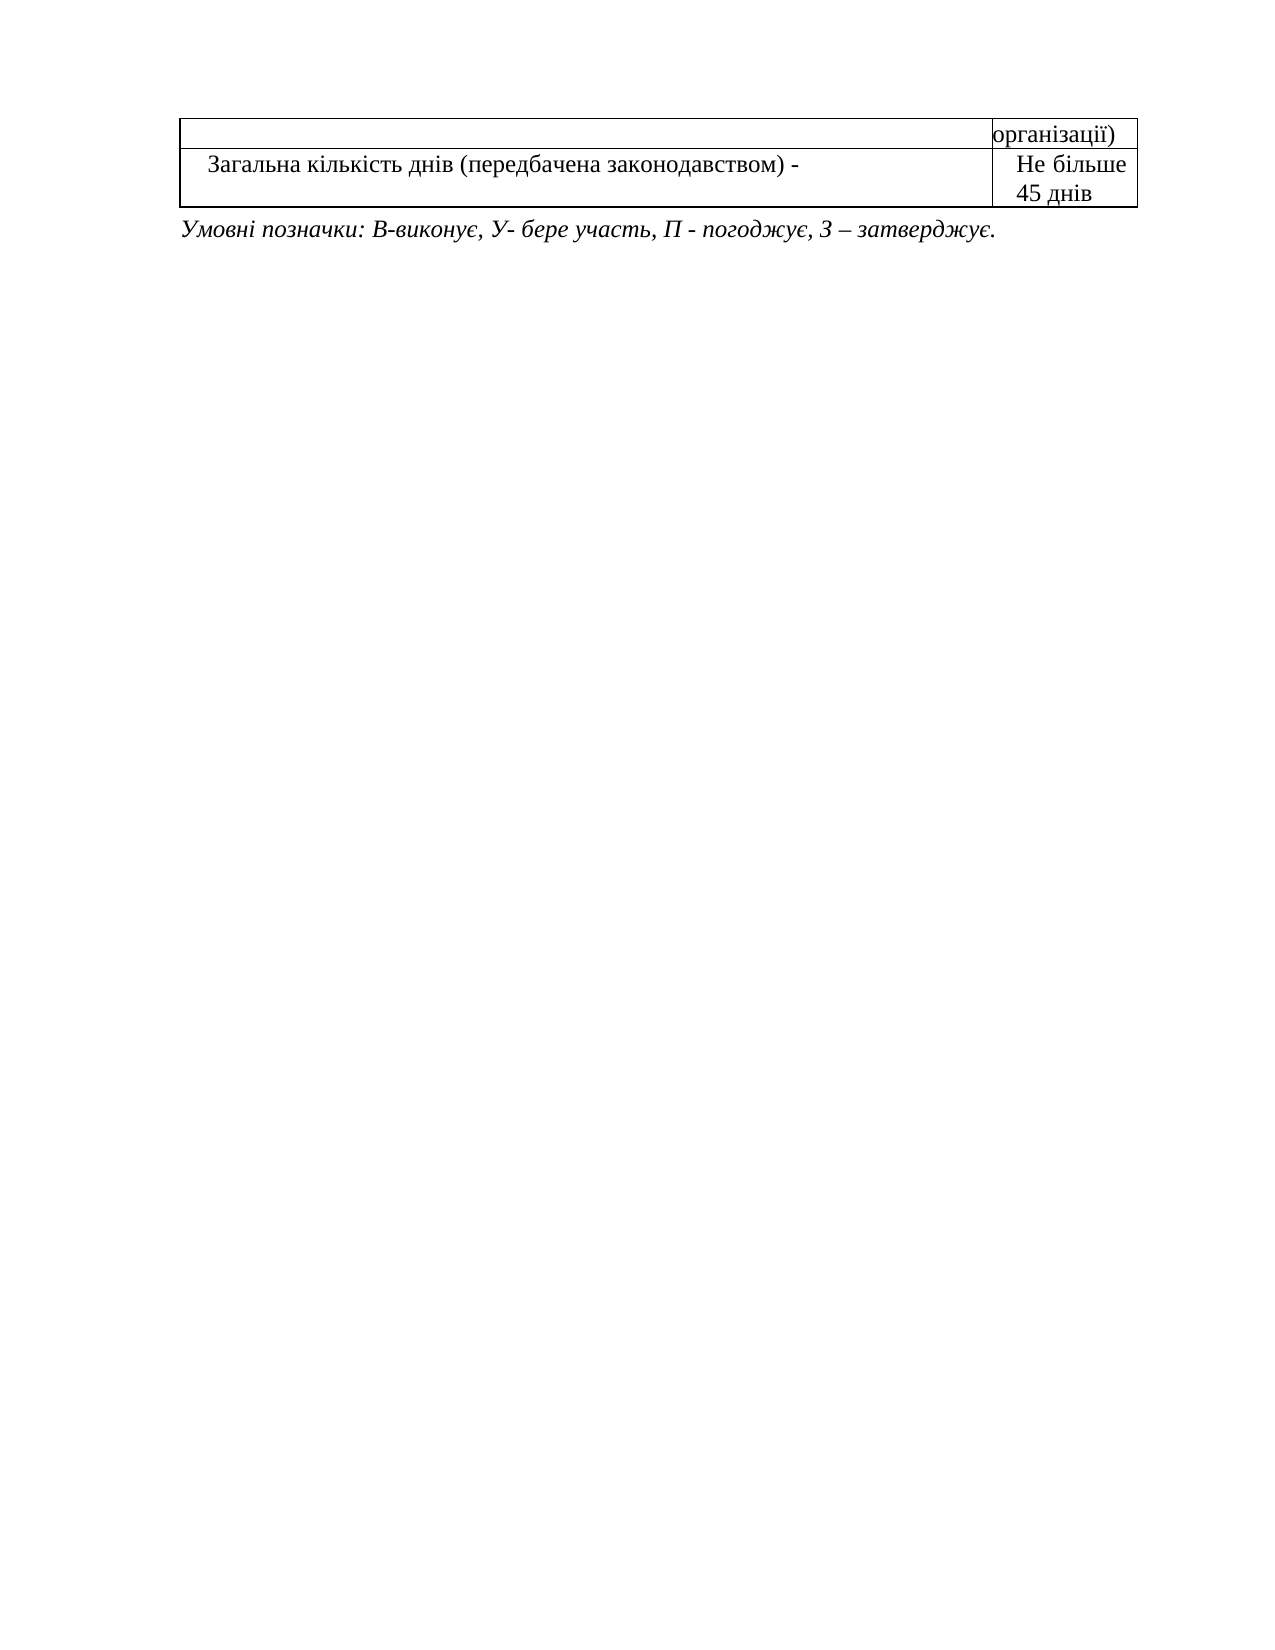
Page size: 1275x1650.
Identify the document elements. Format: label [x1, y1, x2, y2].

table_cell [167, 118, 1197, 249]
